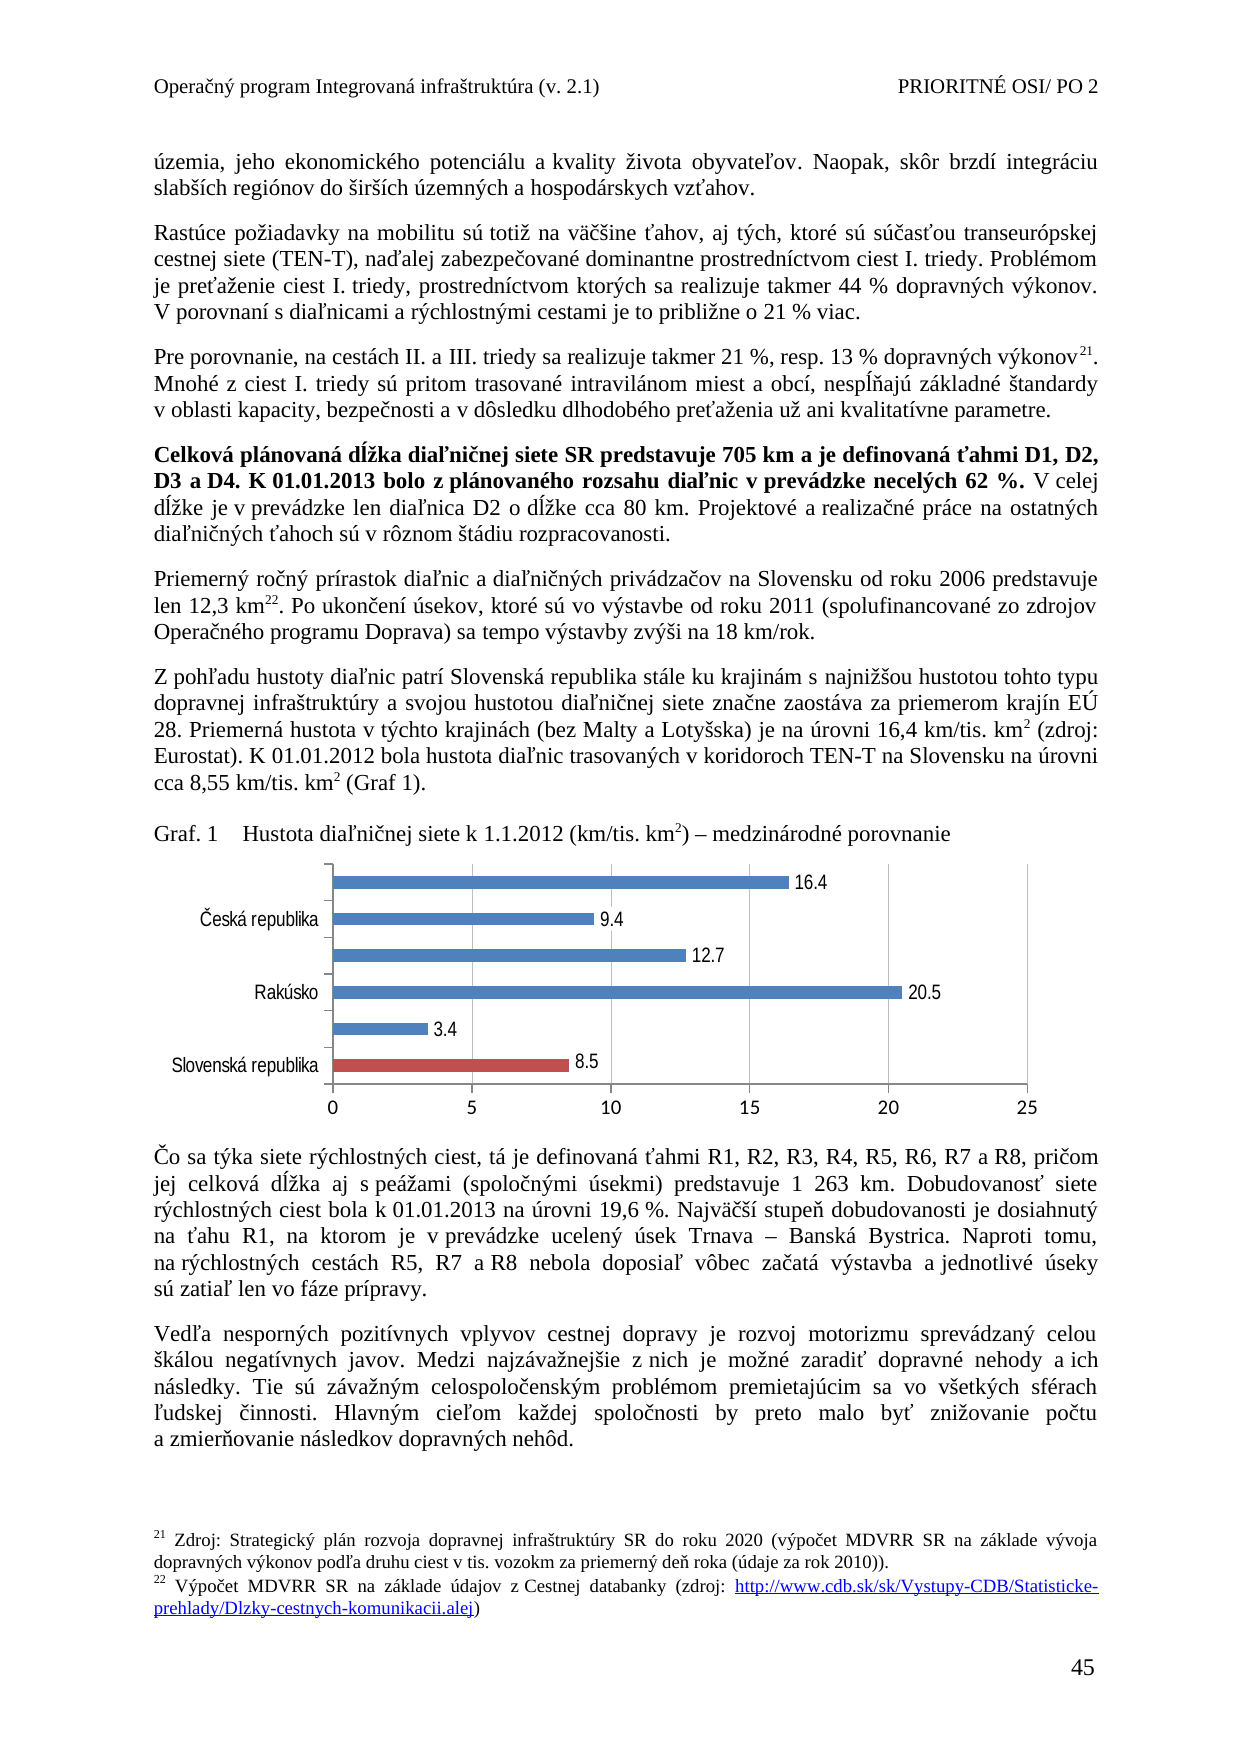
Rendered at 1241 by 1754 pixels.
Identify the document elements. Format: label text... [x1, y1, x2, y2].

text Priemerný ročný prírastok diaľnic a diaľničných privádzačov na Slovensku od roku 2006 predstavuje len 12,3 km. Po ukončení úsekov, ktoré sú vo výstavbe od roku 2011 (spolufinancované zo zdrojov Operačného programu Doprava) sa tempo výstavby zvýši na 18 km/rok. [153, 565, 1098, 644]
text Celková plánovaná dĺžka diaľničnej siete SR predstavuje 705 km a je definovaná ťahmi D1, D2, D3 a D4. K 01.01.2013 bolo z plánovaného rozsahu diaľnic v prevádzke necelých 62 %. V celej dĺžke je v prevádzke len diaľnica D2 o dĺžke cca 80 km. Projektové a realizačné práce na ostatných diaľničných ťahoch sú v rôznom štádiu rozpracovanosti. [153, 441, 1098, 547]
text Čo sa týka siete rýchlostných ciest, tá je definovaná ťahmi R1, R2, R3, R4, R5, R6, R7 a R8, pričom jej celková dĺžka aj s peážami (spoločnými úsekmi) predstavuje 1 263 km. Dobudovanosť siete rýchlostných ciest bola k 01.01.2013 na úrovni 19,6 %. Najväčší stupeň dobudovanosti je dosiahnutý na ťahu R1, na ktorom je v prevádzke ucelený úsek Trnava – Banská Bystrica. Naproti tomu, na rýchlostných cestách R5, R7 a R8 nebola doposiaľ vôbec začatá výstavba a jednotlivé úseky sú zatiaľ len vo fáze prípravy. [153, 1143, 1098, 1301]
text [153, 148, 1098, 200]
text Hustota diaľničnej siete k 1.1.2012 (km/tis. km2) – medzinárodné porovnanie [153, 820, 1098, 846]
text Vedľa nesporných pozitívnych vplyvov cestnej dopravy je rozvoj motorizmu sprevádzaný celou škálou negatívnych javov. Medzi najzávažnejšie z nich je možné zaradiť dopravné nehody a ich následky. Tie sú závažným celospoločenským problémom premietajúcim sa vo všetkých sférach ľudskej činnosti. Hlavným cieľom každej spoločnosti by preto malo byť znižovanie počtu a zmierňovanie následkov dopravných nehôd. [153, 1320, 1098, 1452]
text Rastúce požiadavky na mobilitu sú totiž na väčšine ťahov, aj tých, ktoré sú súčasťou transeurópskej cestnej siete (TEN-T), naďalej zabezpečované dominantne prostredníctvom ciest I. triedy. Problémom je preťaženie ciest I. triedy, prostredníctvom ktorých sa realizuje takmer 44 % dopravných výkonov. V porovnaní s diaľnicami a rýchlostnými cestami je to približne o 21 % viac. [153, 219, 1098, 324]
text Pre porovnanie, na cestách II. a III. triedy sa realizuje takmer 21 %, resp. 13 % dopravných výkonov. Mnohé z ciest I. triedy sú pritom trasované intravilánom miest a obcí, nespĺňajú základné štandardy v oblasti kapacity, bezpečnosti a v dôsledku dlhodobého preťaženia už ani kvalitatívne parametre. [153, 343, 1098, 422]
text Z pohľadu hustoty diaľnic patrí Slovenská republika stále ku krajinám s najnižšou hustotou tohto typu dopravnej infraštruktúry a svojou hustotou diaľničnej siete značne zaostáva za priemerom krajín EÚ 28. Priemerná hustota v týchto krajinách (bez Malty a Lotyšska) je na úrovni 16,4 km/tis. km2 (zdroj: Eurostat). K 01.01.2012 bola hustota diaľnic trasovaných v koridoroch TEN-T na Slovensku na úrovni cca 8,55 km/tis. km2 (Graf 1). [153, 663, 1098, 795]
